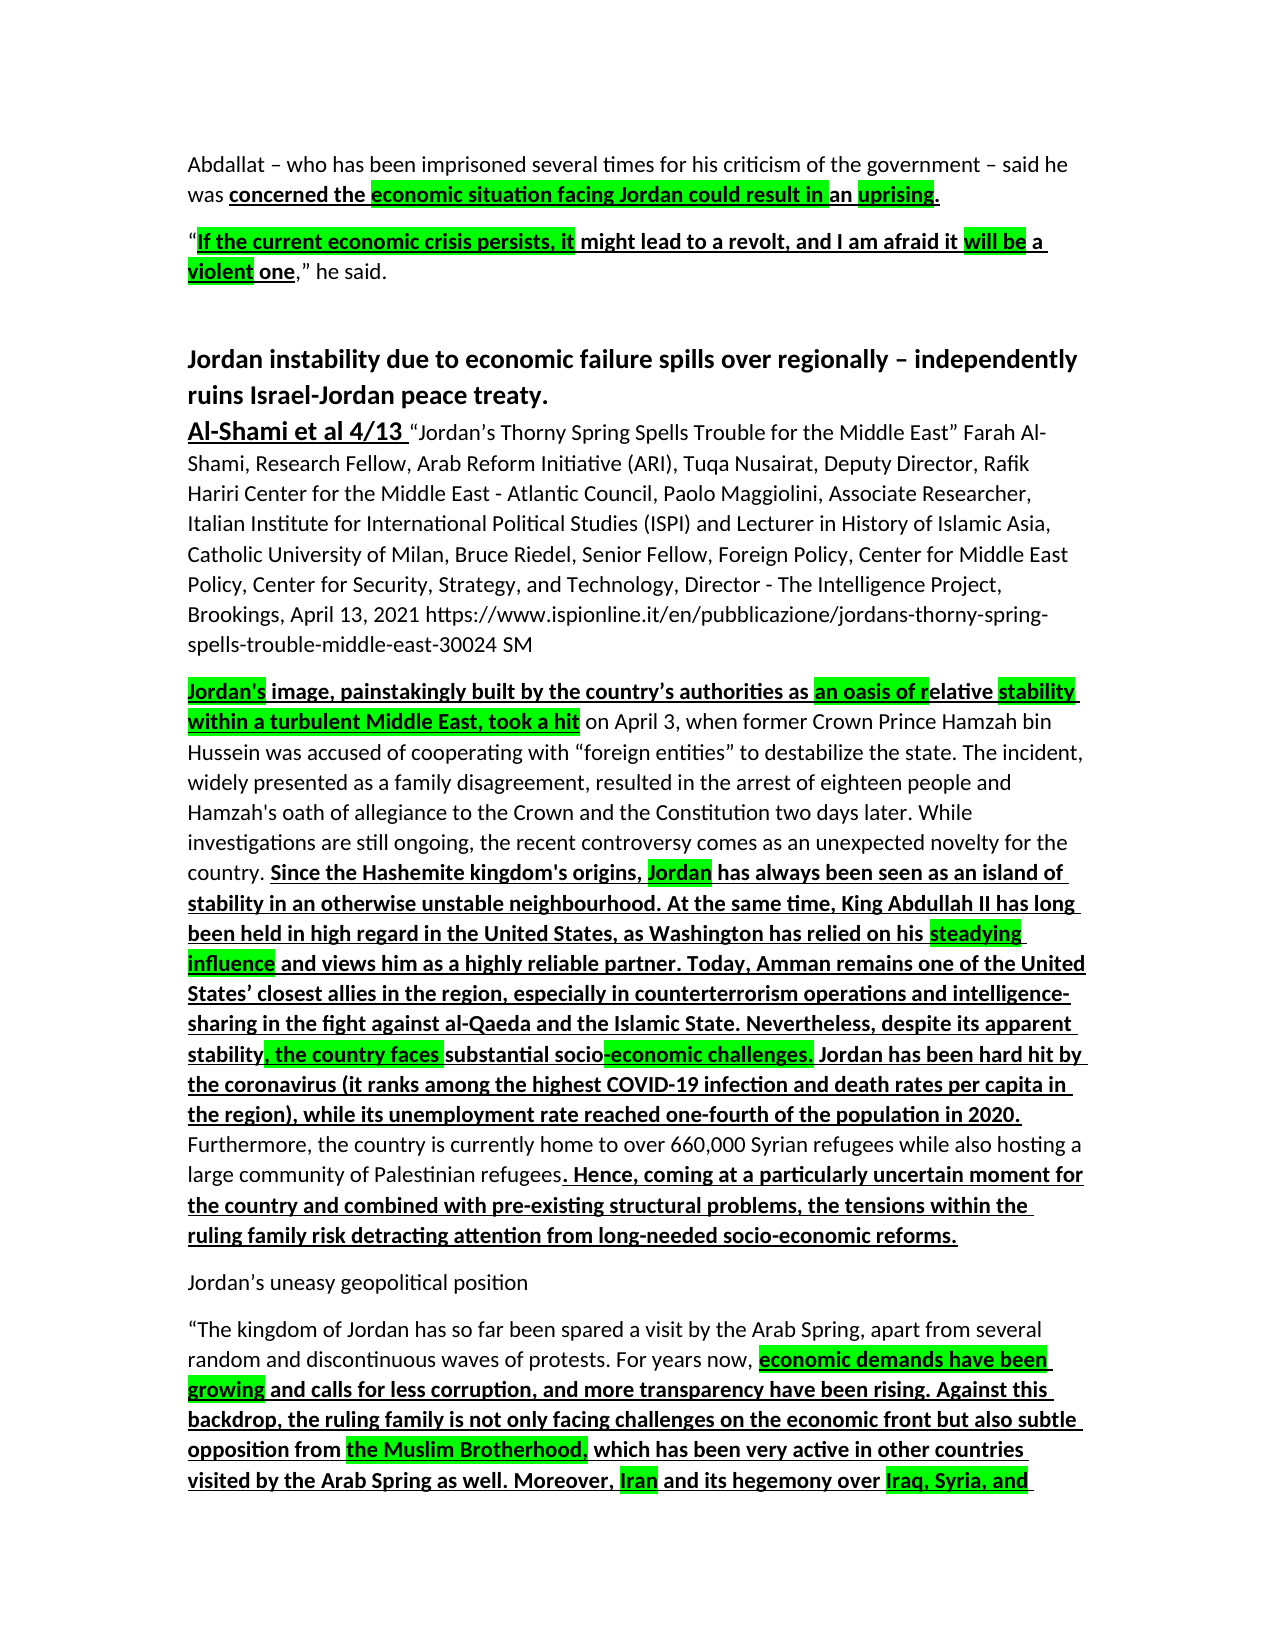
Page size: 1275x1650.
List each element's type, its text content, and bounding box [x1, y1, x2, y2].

text “If the current economic crisis persists, it might lead to a revolt, and I am afraid it will be a violent one,” he said. [187, 227, 1087, 285]
text Al-Shami et al 4/13 “Jordan’s Thorny Spring Spells Trouble for the Middle East” Farah Al-Shami, Research Fellow, Arab Reform Initiative (ARI), Tuqa Nusairat, Deputy Director, Rafik Hariri Center for the Middle East - Atlantic Council, Paolo Maggiolini, Associate Researcher, Italian Institute for International Political Studies (ISPI) and Lecturer in History of Islamic Asia, Catholic University of Milan, Bruce Riedel, Senior Fellow, Foreign Policy, Center for Middle East Policy, Center for Security, Strategy, and Technology, Director - The Intelligence Project, Brookings, April 13, 2021 https://www.ispionline.it/en/pubblicazione/jordans-thorny-spring-spells-trouble-middle-east-30024 SM [187, 414, 1087, 658]
text Abdallat – who has been imprisoned several times for his criticism of the government – said he was concerned the economic situation facing Jordan could result in an uprising. [187, 150, 1087, 208]
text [187, 1315, 1087, 1494]
subtitle Jordan instability due to economic failure spills over regionally – independently ruins Israel-Jordan peace treaty. [187, 343, 1087, 411]
text Jordan's image, painstakingly built by the country’s authorities as an oasis of relative stability within a turbulent Middle East, took a hit on April 3, when former Crown Prince Hamzah bin Hussein was accused of cooperating with “foreign entities” to destabilize the state. The incident, widely presented as a family disagreement, resulted in the arrest of eighteen people and Hamzah's oath of allegiance to the Crown and the Constitution two days later. While investigations are still ongoing, the recent controversy comes as an unexpected novelty for the country. Since the Hashemite kingdom's origins, Jordan has always been seen as an island of stability in an otherwise unstable neighbourhood. At the same time, King Abdullah II has long been held in high regard in the United States, as Washington has relied on his steadying influence and views him as a highly reliable partner. Today, Amman remains one of the United States’ closest allies in the region, especially in counterterrorism operations and intelligence-sharing in the fight against al-Qaeda and the Islamic State. Nevertheless, despite its apparent stability, the country faces substantial socio-economic challenges. Jordan has been hard hit by the coronavirus (it ranks among the highest COVID-19 infection and death rates per capita in the region), while its unemployment rate reached one-fourth of the population in 2020. Furthermore, the country is currently home to over 660,000 Syrian refugees while also hosting a large community of Palestinian refugees. Hence, coming at a particularly uncertain moment for the country and combined with pre-existing structural problems, the tensions within the ruling family risk detracting attention from long-needed socio-economic reforms. [187, 677, 1087, 1064]
text Jordan’s uneasy geopolitical position [187, 1268, 1087, 1296]
text Jordan's image, painstakingly built by the country’s authorities as an oasis of relative stability within a turbulent Middle East, took a hit on April 3, when former Crown Prince Hamzah bin Hussein was accused of cooperating with “foreign entities” to destabilize the state. The incident, widely presented as a family disagreement, resulted in the arrest of eighteen people and Hamzah's oath of allegiance to the Crown and the Constitution two days later. While investigations are still ongoing, the recent controversy comes as an unexpected novelty for the country. Since the Hashemite kingdom's origins, Jordan has always been seen as an island of stability in an otherwise unstable neighbourhood. At the same time, King Abdullah II has long been held in high regard in the United States, as Washington has relied on his steadying influence and views him as a highly reliable partner. Today, Amman remains one of the United States’ closest allies in the region, especially in counterterrorism operations and intelligence-sharing in the fight against al-Qaeda and the Islamic State. Nevertheless, despite its apparent stability, the country faces substantial socio-economic challenges. Jordan has been hard hit by the coronavirus (it ranks among the highest COVID-19 infection and death rates per capita in the region), while its unemployment rate reached one-fourth of the population in 2020. Furthermore, the country is currently home to over 660,000 Syrian refugees while also hosting a large community of Palestinian refugees. Hence, coming at a particularly uncertain moment for the country and combined with pre-existing structural problems, the tensions within the ruling family risk detracting attention from long-needed socio-economic reforms. [187, 1065, 1087, 1249]
